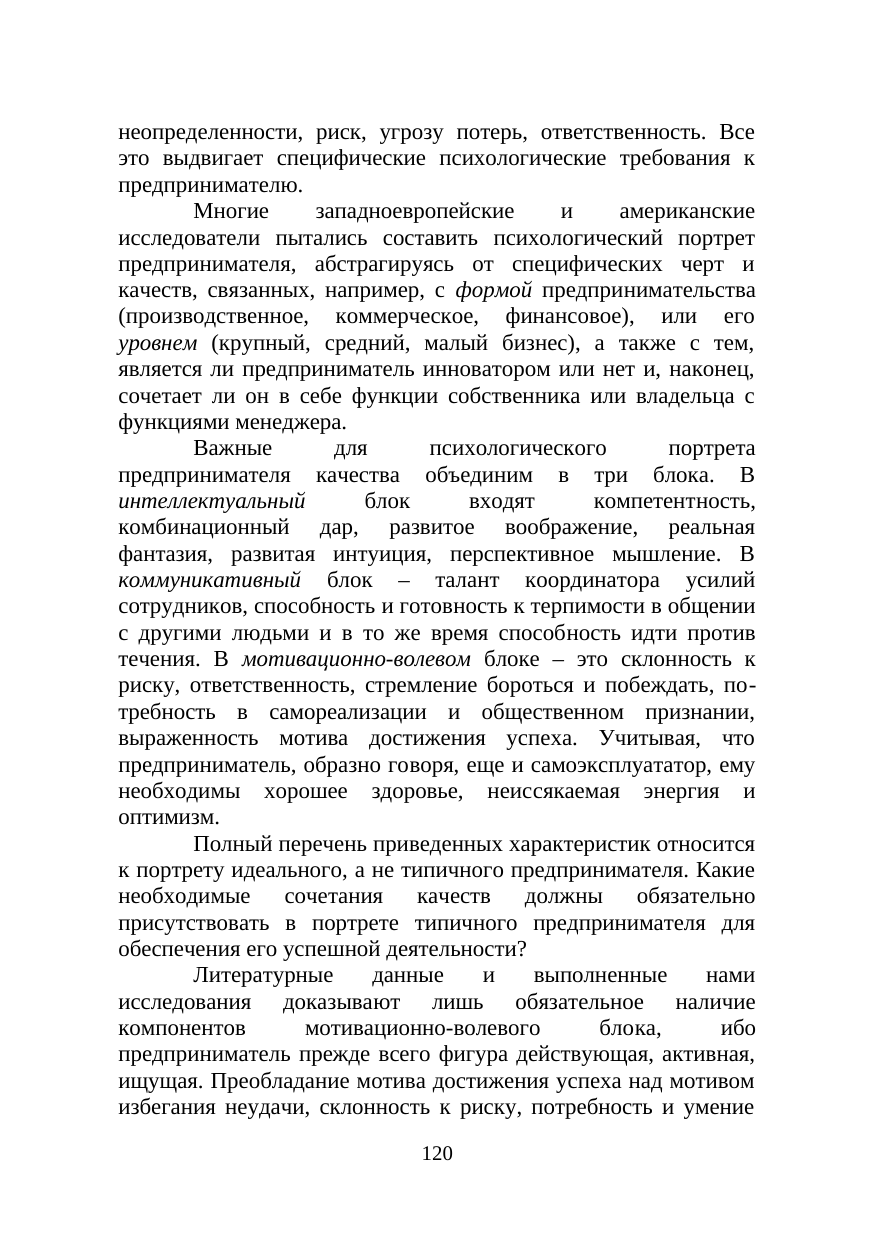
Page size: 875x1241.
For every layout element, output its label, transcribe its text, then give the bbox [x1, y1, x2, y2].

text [118, 118, 756, 197]
text Полный перечень приведенных характеристик относится к портрету идеального, а не типичного предпринимателя. Какие необходимые сочетания качеств должны обязательно присутствовать в портрете типичного предпринимателя для обеспечения его успешной деятельности? [118, 830, 756, 961]
text Важные для психологического портрета предпринимателя качества объединим в три блока. В интеллектуальный блок входят компетентность, комбинационный дар, развитое воображение, реальная фантазия, развитая интуиция, перспективное мышление. В коммуникативный блок – талант координатора усилий сотрудников, способность и готовность к терпимости в общении с другими людьми и в то же время способность идти против течения. В мотивационно-волевом блоке – это склонность к риску, ответственность, стремление бороться и побеждать, потребность в самореализации и общественном признании, выраженность мотива достижения успеха. Учитывая, что предприниматель, образно говоря, еще и самоэксплуататор, ему необходимы хорошее здоровье, неиссякаемая энергия и оптимизм. [118, 434, 756, 830]
text Многие западноевропейские и американские исследователи пытались составить психологический портрет предпринимателя, абстрагируясь от специфических черт и качеств, связанных, например, с формой предпринимательства (производственное, коммерческое, финансовое), или его уровнем (крупный, средний, малый бизнес), а также с тем, является ли предприниматель инноватором или нет и, наконец, сочетает ли он в себе функции собственника или владельца с функциями менеджера. [118, 197, 756, 434]
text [118, 961, 756, 1119]
